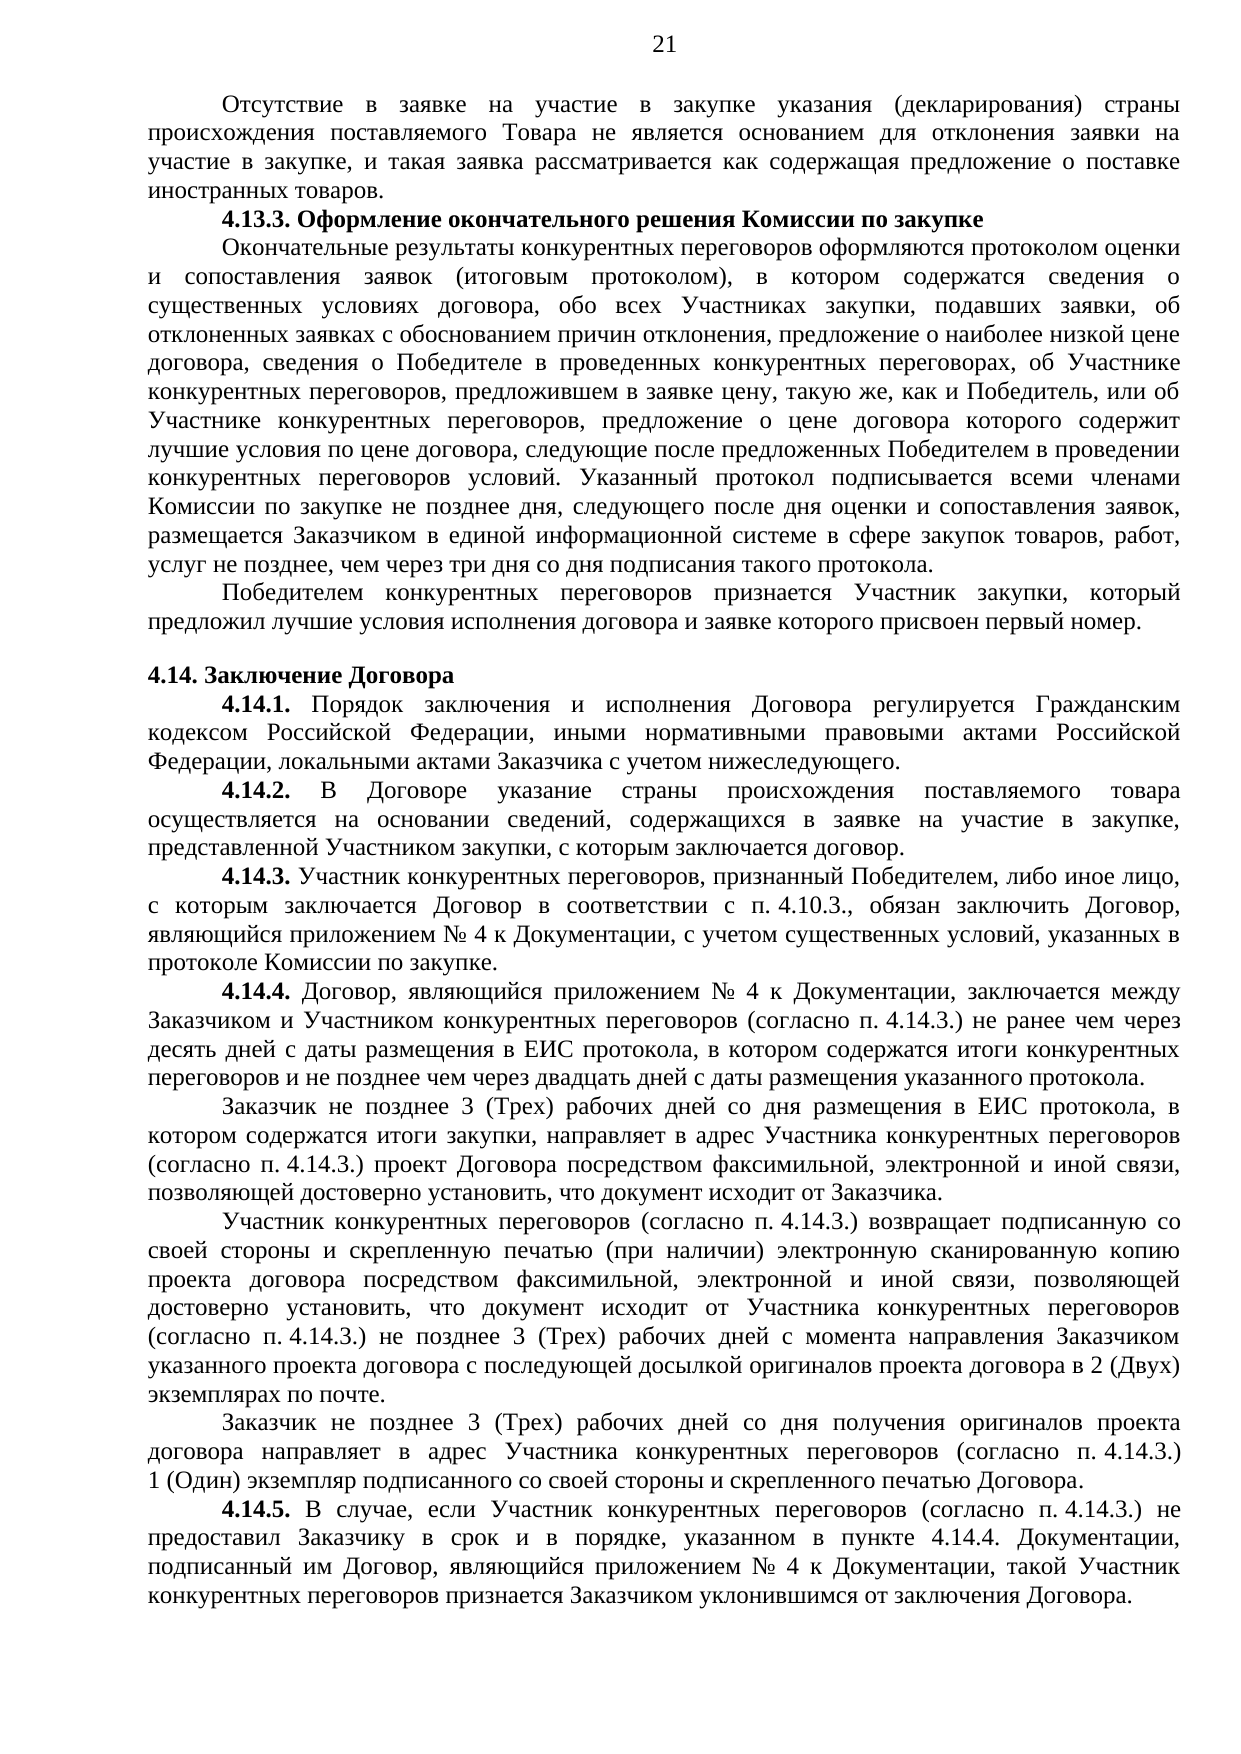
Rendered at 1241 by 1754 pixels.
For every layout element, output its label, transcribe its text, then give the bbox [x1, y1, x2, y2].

text 4.14.2. В Договоре указание страны происхождения поставляемого товара осуществляется на основании сведений, содержащихся в заявке на участие в закупке, представленной Участником закупки, с которым заключается договор. [148, 775, 1181, 861]
text Заказчик не позднее 3 (Трех) рабочих дней со дня получения оригиналов проекта договора направляет в адрес Участника конкурентных переговоров (согласно п. 4.14.3.) 1 (Один) экземпляр подписанного со своей стороны и скрепленного печатью Договора. [148, 1407, 1181, 1494]
text Участник конкурентных переговоров (согласно п. 4.14.3.) возвращает подписанную со своей стороны и скрепленную печатью (при наличии) электронную сканированную копию проекта договора посредством факсимильной, электронной и иной связи, позволяющей достоверно установить, что документ исходит от Участника конкурентных переговоров (согласно п. 4.14.3.) не позднее 3 (Трех) рабочих дней с момента направления Заказчиком указанного проекта договора с последующей досылкой оригиналов проекта договора в 2 (Двух) экземплярах по почте. [148, 1206, 1181, 1407]
text Победителем конкурентных переговоров признается Участник закупки, который предложил лучшие условия исполнения договора и заявке которого присвоен первый номер. [148, 577, 1181, 635]
text Отсутствие в заявке на участие в закупке указания (декларирования) страны происхождения поставляемого Товара не является основанием для отклонения заявки на участие в закупке, и такая заявка рассматривается как содержащая предложение о поставке иностранных товаров. [148, 89, 1181, 204]
text 4.14.1. Порядок заключения и исполнения Договора регулируется Гражданским кодексом Российской Федерации, иными нормативными правовыми актами Российской Федерации, локальными актами Заказчика с учетом нижеследующего. [148, 689, 1181, 775]
text 4.14. Заключение Договора [148, 660, 1181, 689]
text 4.13.3. Оформление окончательного решения Комиссии по закупке [148, 204, 1181, 232]
text 4.14.5. В случае, если Участник конкурентных переговоров (согласно п. 4.14.3.) не предоставил Заказчику в срок и в порядке, указанном в пункте 4.14.4. Документации, подписанный им Договор, являющийся приложением № 4 к Документации, такой Участник конкурентных переговоров признается Заказчиком уклонившимся от заключения Договора. [148, 1494, 1181, 1609]
text Окончательные результаты конкурентных переговоров оформляются протоколом оценки и сопоставления заявок (итоговым протоколом), в котором содержатся сведения о существенных условиях договора, обо всех Участниках закупки, подавших заявки, об отклоненных заявках с обоснованием причин отклонения, предложение о наиболее низкой цене договора, сведения о Победителе в проведенных конкурентных переговорах, об Участнике конкурентных переговоров, предложившем в заявке цену, такую же, как и Победитель, или об Участнике конкурентных переговоров, предложение о цене договора которого содержит лучшие условия по цене договора, следующие после предложенных Победителем в проведении конкурентных переговоров условий. Указанный протокол подписывается всеми членами Комиссии по закупке не позднее дня, следующего после дня оценки и сопоставления заявок, размещается Заказчиком в единой информационной системе в сфере закупок товаров, работ, услуг не позднее, чем через три дня со дня подписания такого протокола. [148, 232, 1181, 577]
text 4.14.3. Участник конкурентных переговоров, признанный Победителем, либо иное лицо, с которым заключается Договор в соответствии с п. 4.10.3., обязан заключить Договор, являющийся приложением № 4 к Документации, с учетом существенных условий, указанных в протоколе Комиссии по закупке. [148, 861, 1181, 976]
text 4.14.4. Договор, являющийся приложением № 4 к Документации, заключается между Заказчиком и Участником конкурентных переговоров (согласно п. 4.14.3.) не ранее чем через десять дней с даты размещения в ЕИС протокола, в котором содержатся итоги конкурентных переговоров и не позднее чем через двадцать дней с даты размещения указанного протокола. [148, 976, 1181, 1091]
text Заказчик не позднее 3 (Трех) рабочих дней со дня размещения в ЕИС протокола, в котором содержатся итоги закупки, направляет в адрес Участника конкурентных переговоров (согласно п. 4.14.3.) проект Договора посредством факсимильной, электронной и иной связи, позволяющей достоверно установить, что документ исходит от Заказчика. [148, 1091, 1181, 1206]
